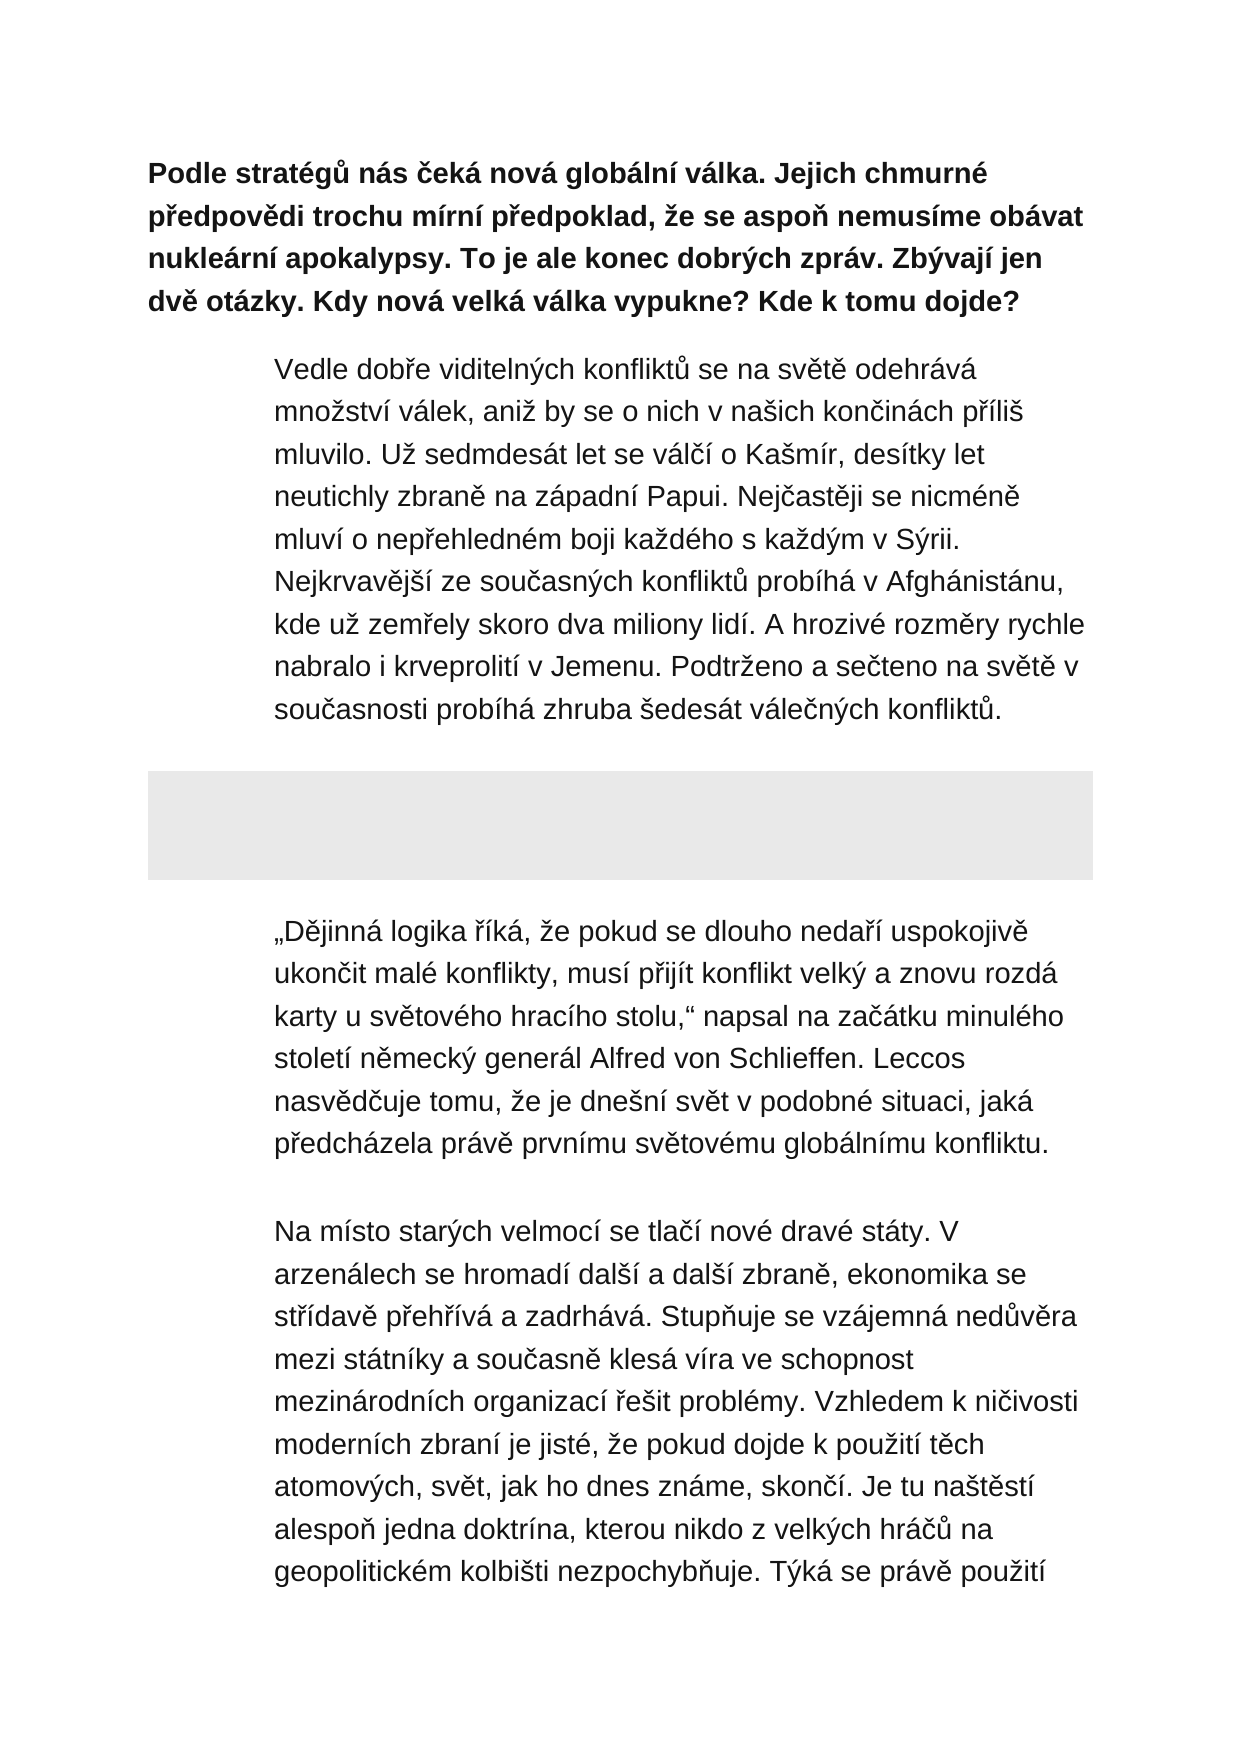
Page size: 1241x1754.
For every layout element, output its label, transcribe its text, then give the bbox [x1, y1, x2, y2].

text Vedle dobře viditelných konfliktů se na světě odehrává množství válek, aniž by se o nich v našich končinách příliš mluvilo. Už sedmdesát let se válčí o Kašmír, desítky let neutichly zbraně na západní Papui. Nejčastěji se nicméně mluví o nepřehledném boji každého s každým v Sýrii. Nejkrvavější ze současných konfliktů probíhá v Afghánistánu, kde už zemřely skoro dva miliony lidí. A hrozivé rozměry rychle nabralo i krveprolití v Jemenu. Podtrženo a sečteno na světě v současnosti probíhá zhruba šedesát válečných konfliktů. [274, 343, 1093, 725]
text Podle stratégů nás čeká nová globální válka. Jejich chmurné předpovědi trochu mírní předpoklad, že se aspoň nemusíme obávat nukleární apokalypsy. To je ale konec dobrých zpráv. Zbývají jen dvě otázky. Kdy nová velká válka vypukne? Kde k tomu dojde? [148, 148, 1093, 318]
text „Dějinná logika říká, že pokud se dlouho nedaří uspokojivě ukončit malé konflikty, musí přijít konflikt velký a znovu rozdá karty u světového hracího stolu,“ napsal na začátku minulého století německý generál Alfred von Schlieffen. Leccos nasvědčuje tomu, že je dnešní svět v podobné situaci, jaká předcházela právě prvnímu světovému globálnímu konfliktu. [274, 905, 1093, 1160]
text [274, 1206, 1093, 1588]
